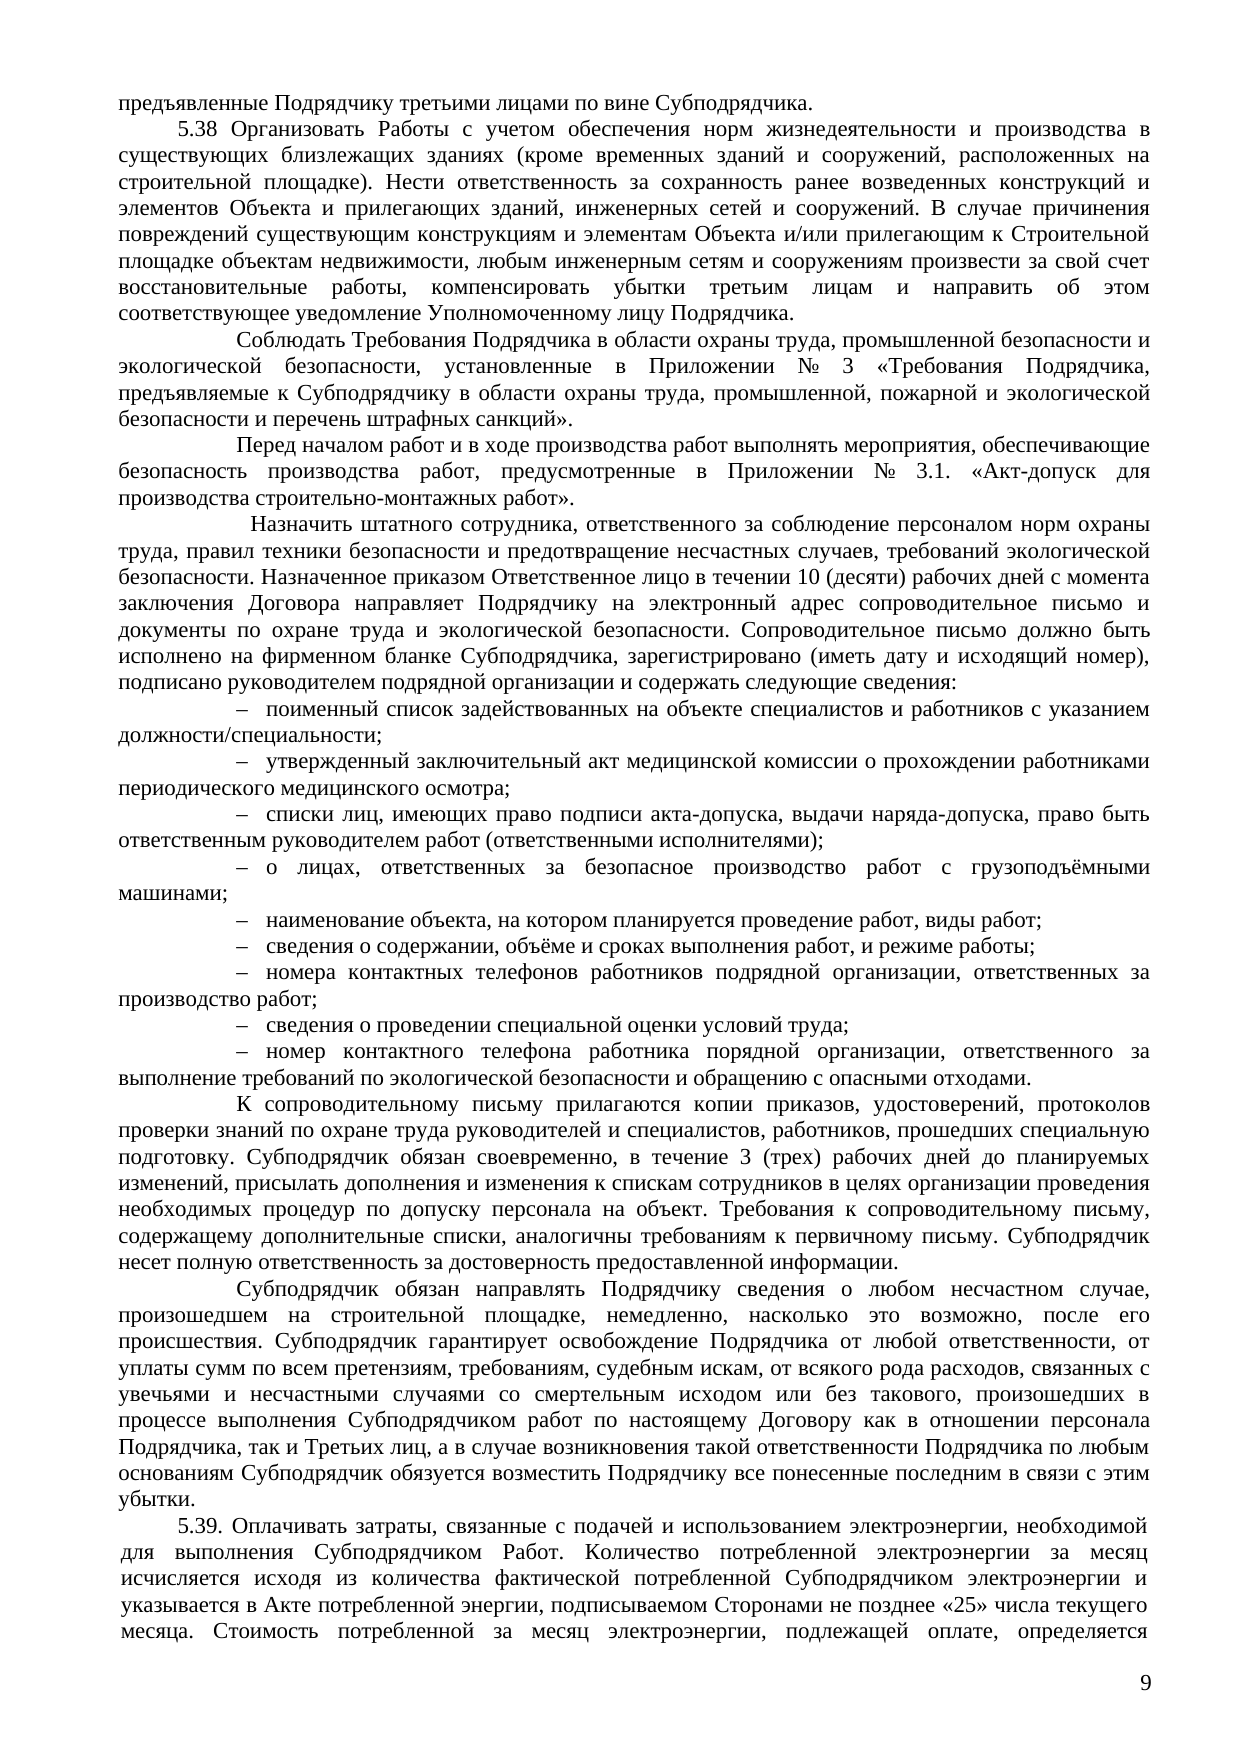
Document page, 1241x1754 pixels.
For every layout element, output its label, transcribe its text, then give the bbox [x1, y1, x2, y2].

text – наименование объекта, на котором планируется проведение работ, виды работ; [118, 906, 1152, 932]
list Перед началом работ и в ходе производства работ выполнять мероприятия, обеспечивающие безопасность производства работ, предусмотренные в Приложении № 3.1. «Акт-допуск для производства строительно-монтажных работ». [118, 431, 1152, 510]
text К сопроводительному письму прилагаются копии приказов, удостоверений, протоколов проверки знаний по охране труда руководителей и специалистов, работников, прошедших специальную подготовку. Субподрядчик обязан своевременно, в течение 3 (трех) рабочих дней до планируемых изменений, присылать дополнения и изменения к спискам сотрудников в целях организации проведения необходимых процедур по допуску персонала на объект. Требования к сопроводительному письму, содержащему дополнительные списки, аналогичны требованиям к первичному письму. Субподрядчик несет полную ответственность за достоверность предоставленной информации. [118, 1090, 1152, 1274]
text – поименный список задействованных на объекте специалистов и работников с указанием должности/специальности; [118, 695, 1152, 747]
text – сведения о проведении специальной оценки условий труда; [118, 1011, 1152, 1037]
text Соблюдать Требования Подрядчика в области охраны труда, промышленной безопасности и экологической безопасности, установленные в Приложении № 3 «Требования Подрядчика, предъявляемые к Субподрядчику в области охраны труда, промышленной, пожарной и экологической безопасности и перечень штрафных санкций». [118, 326, 1152, 431]
text – о лицах, ответственных за безопасное производство работ с грузоподъёмными машинами; [118, 853, 1152, 906]
text – утвержденный заключительный акт медицинской комиссии о прохождении работниками периодического медицинского осмотра; [118, 747, 1152, 800]
text – списки лиц, имеющих право подписи акта-допуска, выдачи наряда-допуска, право быть ответственным руководителем работ (ответственными исполнителями); [118, 800, 1152, 853]
text – номера контактных телефонов работников подрядной организации, ответственных за производство работ; [118, 958, 1152, 1011]
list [118, 89, 1149, 115]
list Назначить штатного сотрудника, ответственного за соблюдение персоналом норм охраны труда, правил техники безопасности и предотвращение несчастных случаев, требований экологической безопасности. Назначенное приказом Ответственное лицо в течении 10 (десяти) рабочих дней с момента заключения Договора направляет Подрядчику на электронный адрес сопроводительное письмо и документы по охране труда и экологической безопасности. Сопроводительное письмо должно быть исполнено на фирменном бланке Субподрядчика, зарегистрировано (иметь дату и исходящий номер), подписано руководителем подрядной организации и содержать следующие сведения: [118, 510, 1152, 695]
text 5.38 Организовать Работы с учетом обеспечения норм жизнедеятельности и производства в существующих близлежащих зданиях (кроме временных зданий и сооружений, расположенных на строительной площадке). Нести ответственность за сохранность ранее возведенных конструкций и элементов Объекта и прилегающих зданий, инженерных сетей и сооружений. В случае причинения повреждений существующим конструкциям и элементам Объекта и/или прилегающим к Строительной площадке объектам недвижимости, любым инженерным сетям и сооружениям произвести за свой счет восстановительные работы, компенсировать убытки третьим лицам и направить об этом соответствующее уведомление Уполномоченному лицу Подрядчика. [118, 115, 1152, 326]
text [121, 1512, 1149, 1643]
text – сведения о содержании, объёме и сроках выполнения работ, и режиме работы; [118, 932, 1152, 958]
text Субподрядчик обязан направлять Подрядчику сведения о любом несчастном случае, произошедшем на строительной площадке, немедленно, насколько это возможно, после его происшествия. Субподрядчик гарантирует освобождение Подрядчика от любой ответственности, от уплаты сумм по всем претензиям, требованиям, судебным искам, от всякого рода расходов, связанных с увечьями и несчастными случаями со смертельным исходом или без такового, произошедших в процессе выполнения Субподрядчиком работ по настоящему Договору как в отношении персонала Подрядчика, так и Третьих лиц, а в случае возникновения такой ответственности Подрядчика по любым основаниям Субподрядчик обязуется возместить Подрядчику все понесенные последним в связи с этим убытки. [118, 1274, 1152, 1512]
text – номер контактного телефона работника порядной организации, ответственного за выполнение требований по экологической безопасности и обращению с опасными отходами. [118, 1037, 1152, 1090]
